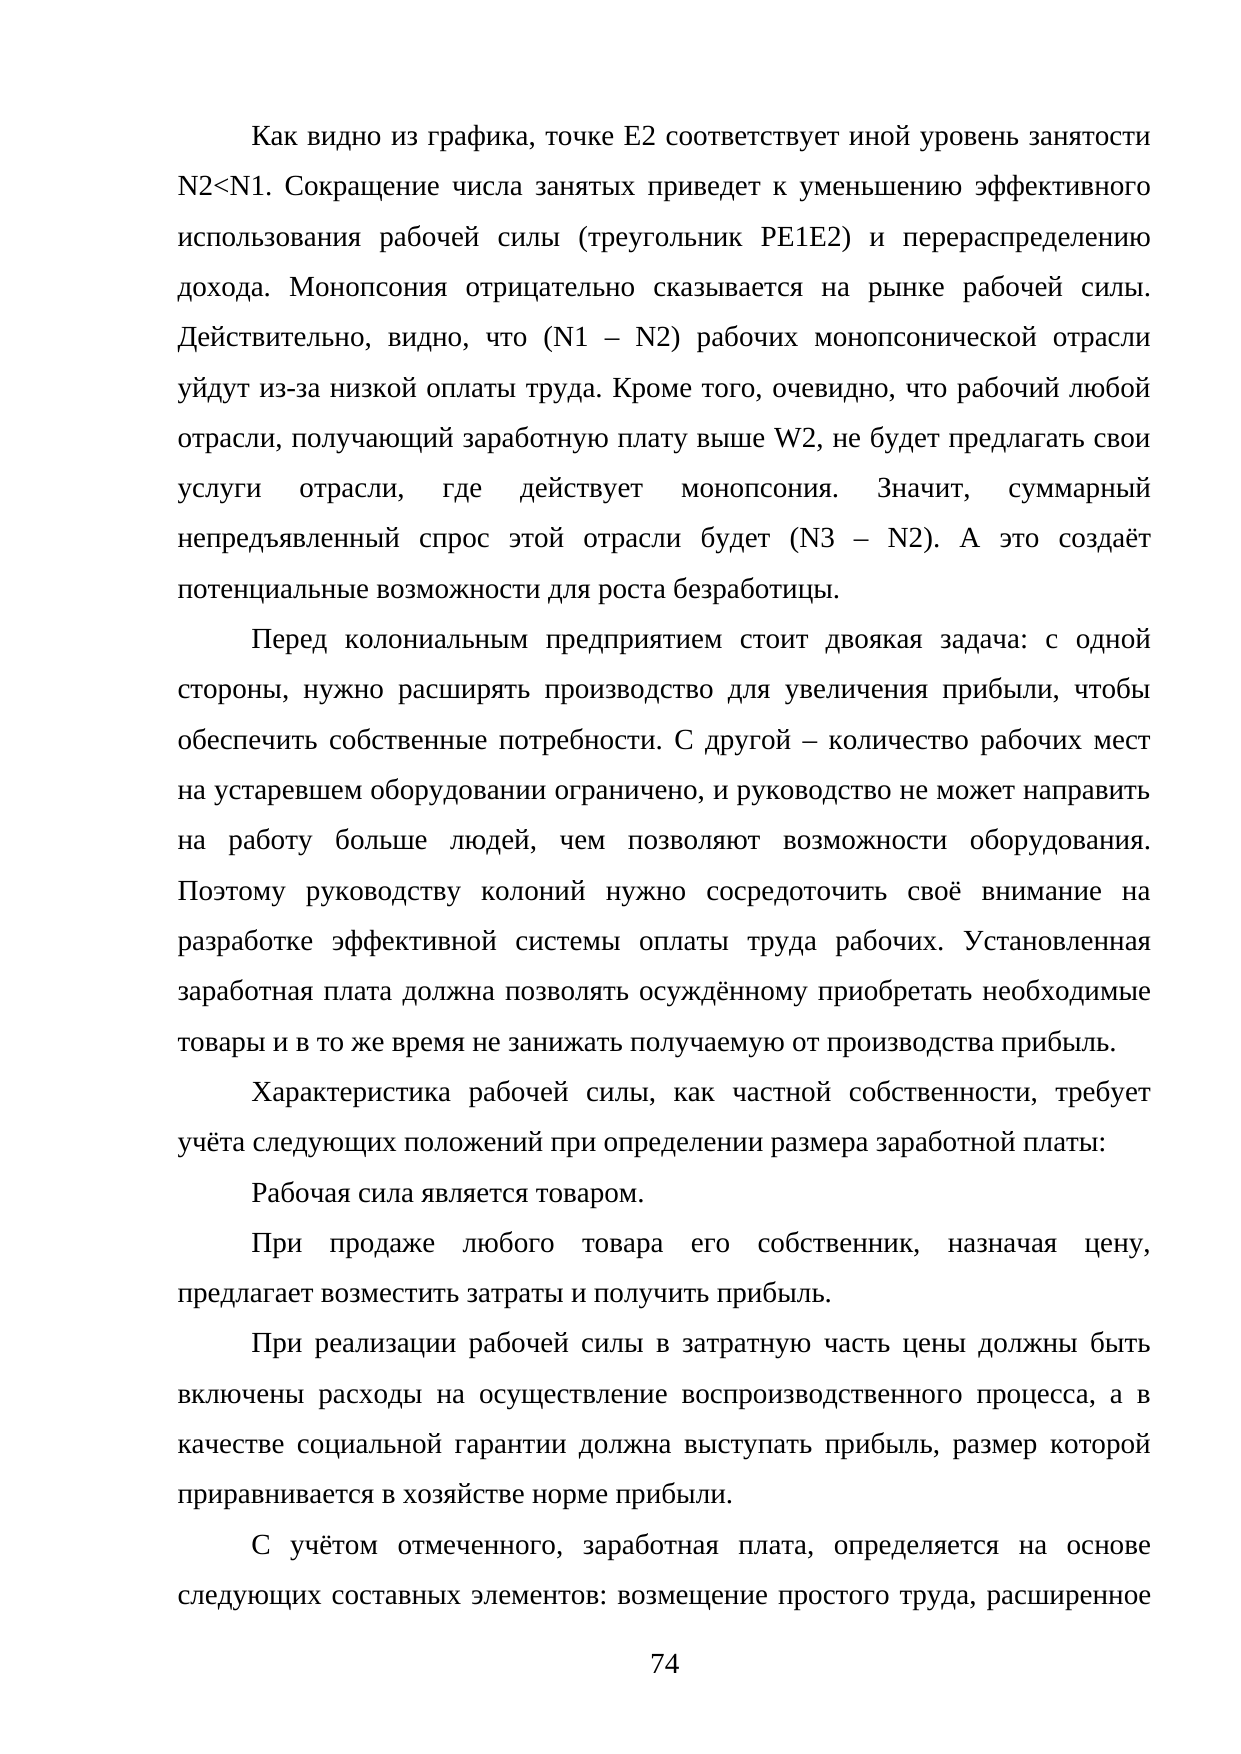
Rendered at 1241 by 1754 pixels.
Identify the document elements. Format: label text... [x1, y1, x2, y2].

text При продаже любого товара его собственник, назначая цену, предлагает возместить затраты и получить прибыль. [177, 1225, 1152, 1309]
text Как видно из графика, точке E2 соответствует иной уровень занятости N2<N1. Сокращение числа занятых приведет к уменьшению эффективного использования рабочей силы (треугольник PE1E2) и перераспределению дохода. Монопсония отрицательно сказывается на рынке рабочей силы. Действительно, видно, что (N1 – N2) рабочих монопсонической отрасли уйдут из-за низкой оплаты труда. Кроме того, очевидно, что рабочий любой отрасли, получающий заработную плату выше W2, не будет предлагать свои услуги отрасли, где действует монопсония. Значит, суммарный непредъявленный спрос этой отрасли будет (N3 – N2). А это создаёт потенциальные возможности для роста безработицы. [177, 118, 1152, 604]
text При реализации рабочей силы в затратную часть цены должны быть включены расходы на осуществление воспроизводственного процесса, а в качестве социальной гарантии должна выступать прибыль, размер которой приравнивается в хозяйстве норме прибыли. [177, 1326, 1152, 1510]
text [177, 1527, 1152, 1611]
text Перед колониальным предприятием стоит двоякая задача: с одной стороны, нужно расширять производство для увеличения прибыли, чтобы обеспечить собственные потребности. С другой – количество рабочих мест на устаревшем оборудовании ограничено, и руководство не может направить на работу больше людей, чем позволяют возможности оборудования. Поэтому руководству колоний нужно сосредоточить своё внимание на разработке эффективной системы оплаты труда рабочих. Установленная заработная плата должна позволять осуждённому приобретать необходимые товары и в то же время не занижать получаемую от производства прибыль. [177, 621, 1152, 1057]
text Рабочая сила является товаром. [177, 1175, 1152, 1208]
text Характеристика рабочей силы, как частной собственности, требует учёта следующих положений при определении размера заработной платы: [177, 1074, 1152, 1158]
